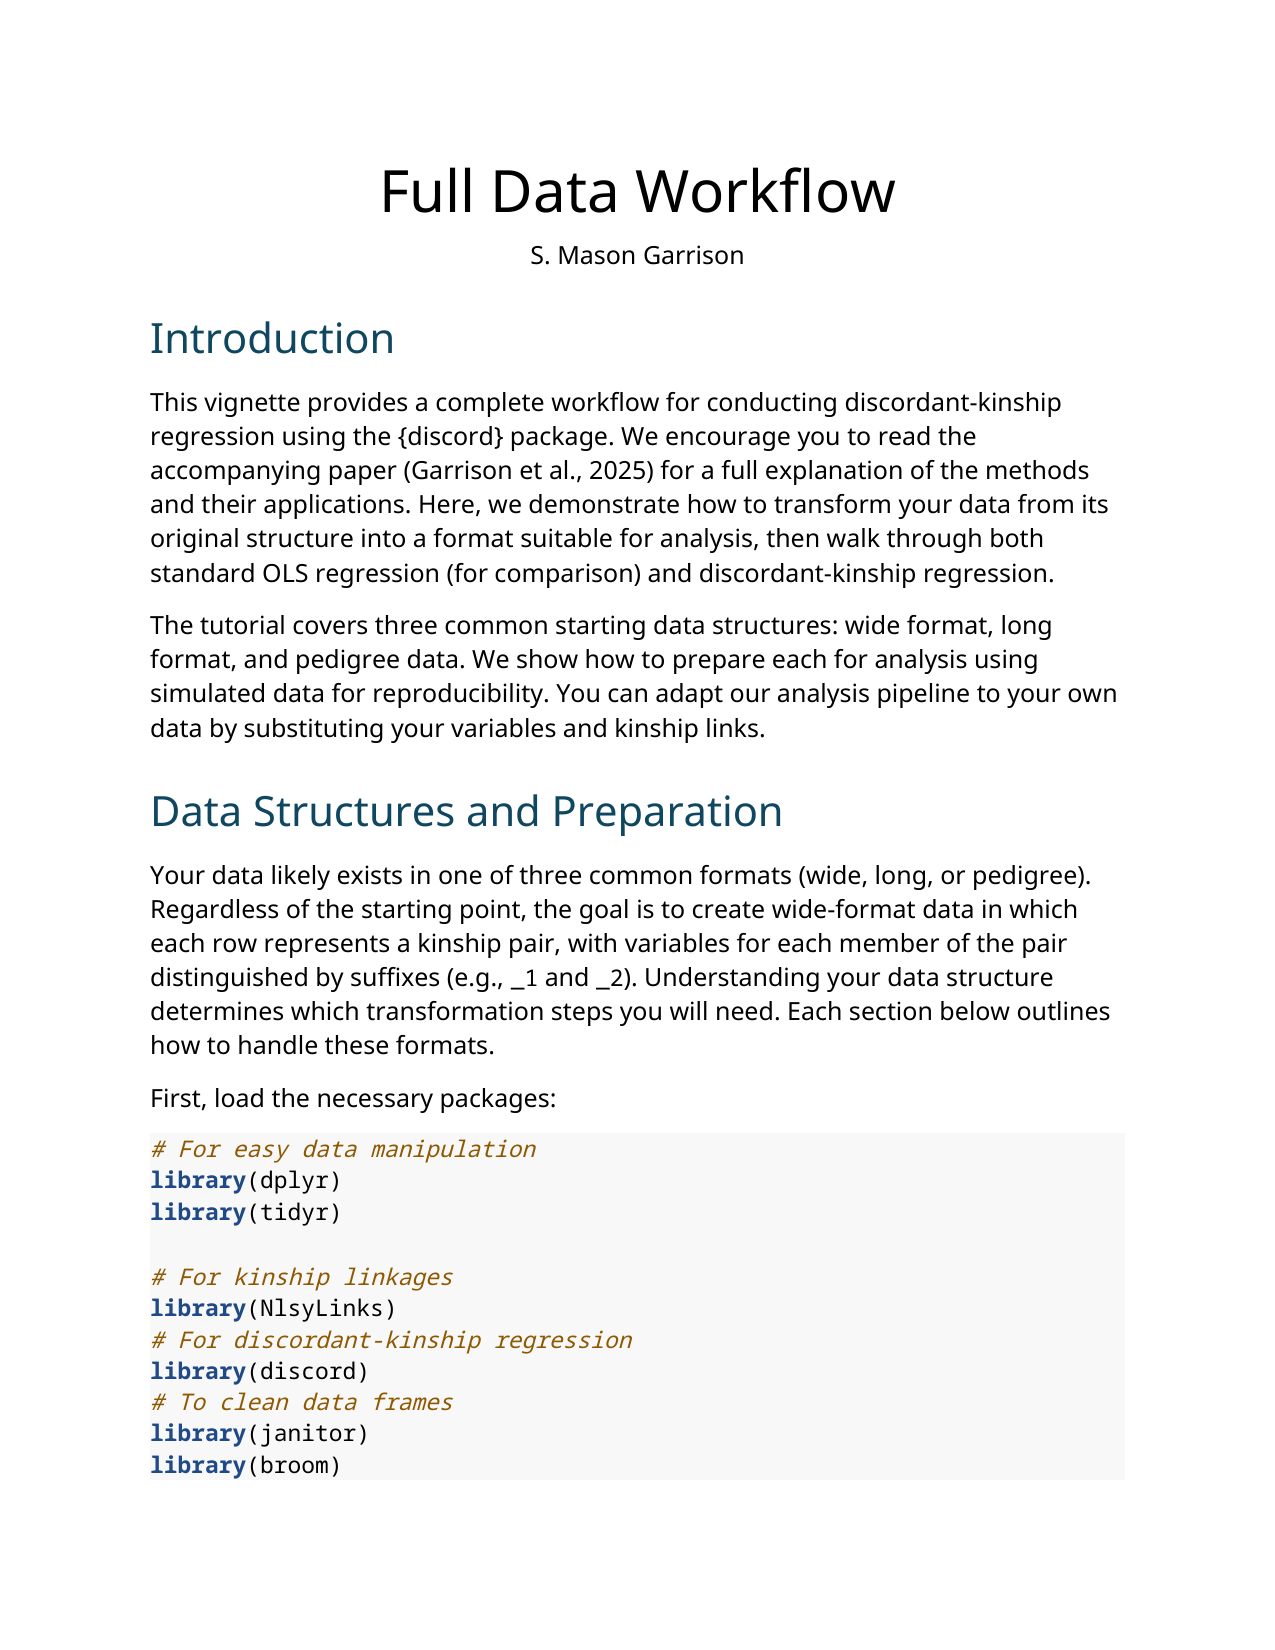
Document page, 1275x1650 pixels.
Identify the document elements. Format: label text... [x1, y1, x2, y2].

subtitle Data Structures and Preparation [150, 782, 1125, 838]
subtitle Introduction [150, 309, 1125, 366]
text This vignette provides a complete workflow for conducting discordant-kinship regression using the {discord} package. We encourage you to read the accompanying paper (Garrison et al., 2025) for a full explanation of the methods and their applications. Here, we demonstrate how to transform your data from its original structure into a format suitable for analysis, then walk through both standard OLS regression (for comparison) and discordant-kinship regression. [150, 385, 1125, 589]
title Full Data Workflow [150, 150, 1125, 229]
text S. Mason Garrison [150, 238, 1125, 272]
text The tutorial covers three common starting data structures: wide format, long format, and pedigree data. We show how to prepare each for analysis using simulated data for reproducibility. You can adapt our analysis pipeline to your own data by substituting your variables and kinship links. [150, 608, 1125, 744]
text First, load the necessary packages: [150, 1080, 1125, 1114]
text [150, 1133, 1125, 1480]
text Your data likely exists in one of three common formats (wide, long, or pedigree). Regardless of the starting point, the goal is to create wide-format data in which each row represents a kinship pair, with variables for each member of the pair distinguished by suffixes (e.g., _1 and _2). Understanding your data structure determines which transformation steps you will need. Each section below outlines how to handle these formats. [150, 857, 1125, 1062]
